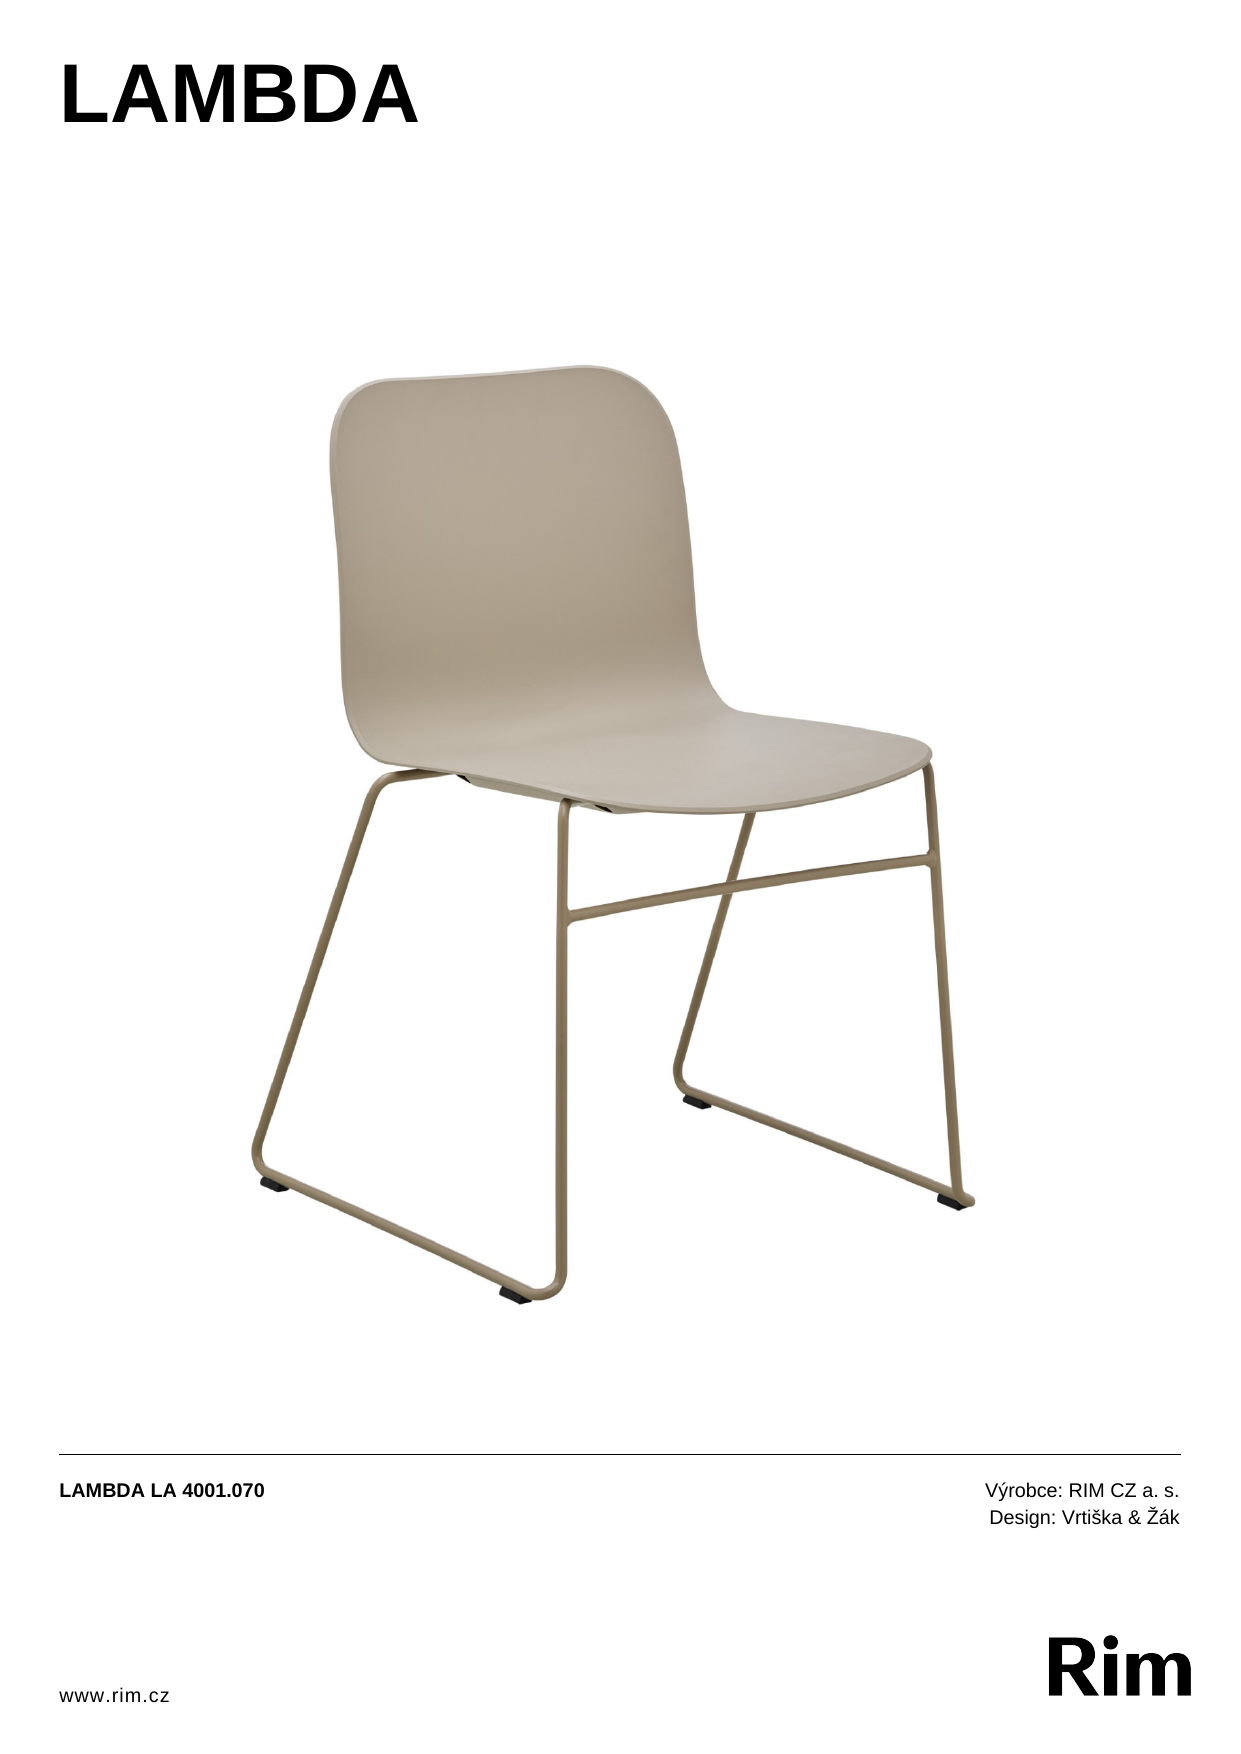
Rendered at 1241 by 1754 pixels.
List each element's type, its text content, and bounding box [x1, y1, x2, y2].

table_header Výrobce: RIM CZ a. s. Design: Vrtiška & Žák [885, 1479, 1179, 1560]
table_header LAMBDA LA 4001.070 [59, 1479, 885, 1560]
picture [194, 264, 1046, 1412]
picture [990, 1579, 1241, 1754]
text LAMBDA [59, 44, 1181, 140]
